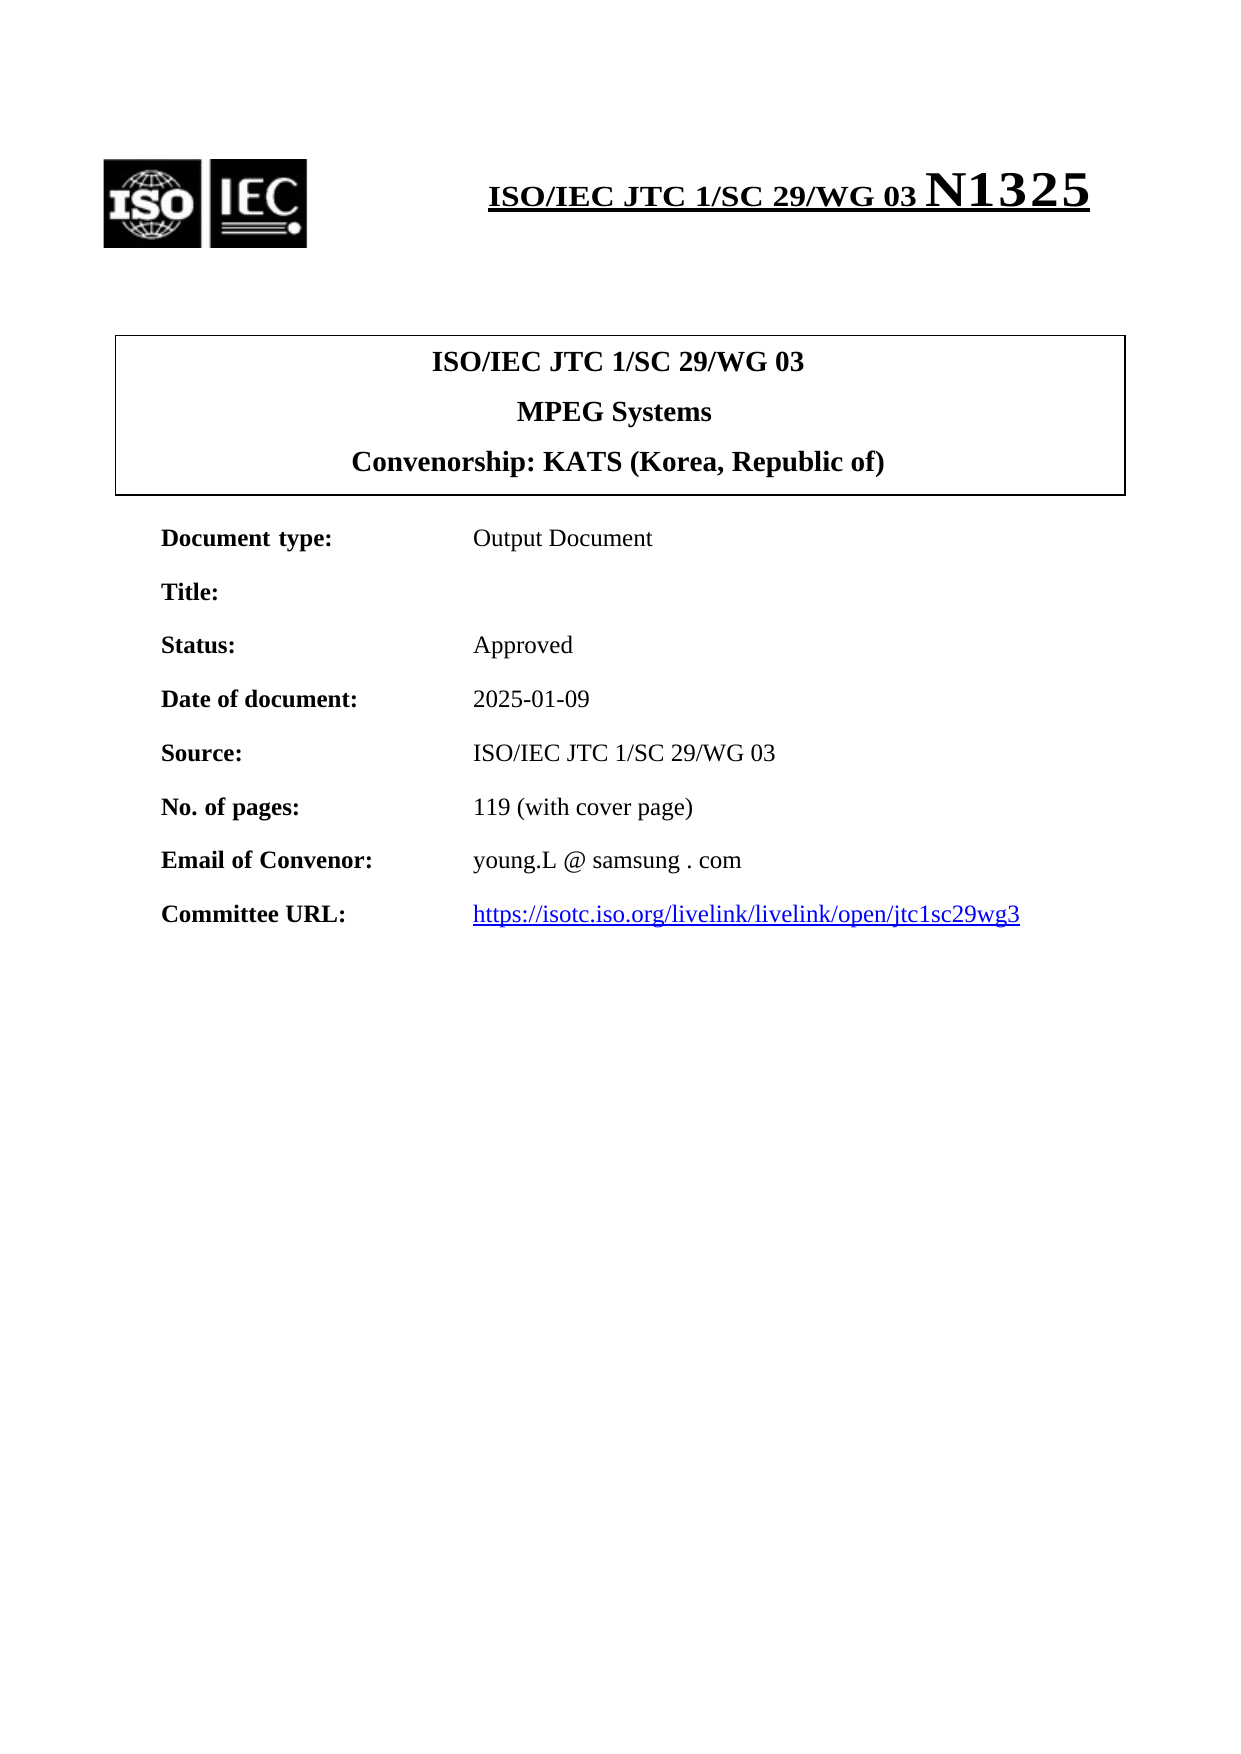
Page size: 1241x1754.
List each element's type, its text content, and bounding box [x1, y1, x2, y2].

text No. of pages: 119 (with cover page) [161, 792, 1090, 821]
text Document type: Output Document [161, 496, 1090, 552]
text Status: Approved [161, 631, 1068, 659]
text Email of Convenor: young.L @ samsung . com [161, 846, 1090, 874]
text Source: ISO/IEC JTC 1/SC 29/WG 03 [161, 738, 1090, 767]
text Committee URL: https://isotc.iso.org/livelink/livelink/open/jtc1sc29wg3 [161, 899, 1090, 928]
text Document type: Output Document [161, 355, 1090, 494]
title ISO/IEC JTC 1/SC 29/WG 03 N1325 [308, 159, 1090, 217]
picture [103, 159, 308, 248]
text Title: Technologies under consideration on carriage of V3C data [161, 577, 1068, 606]
text Date of document: 2024-08-27 [161, 684, 1090, 713]
